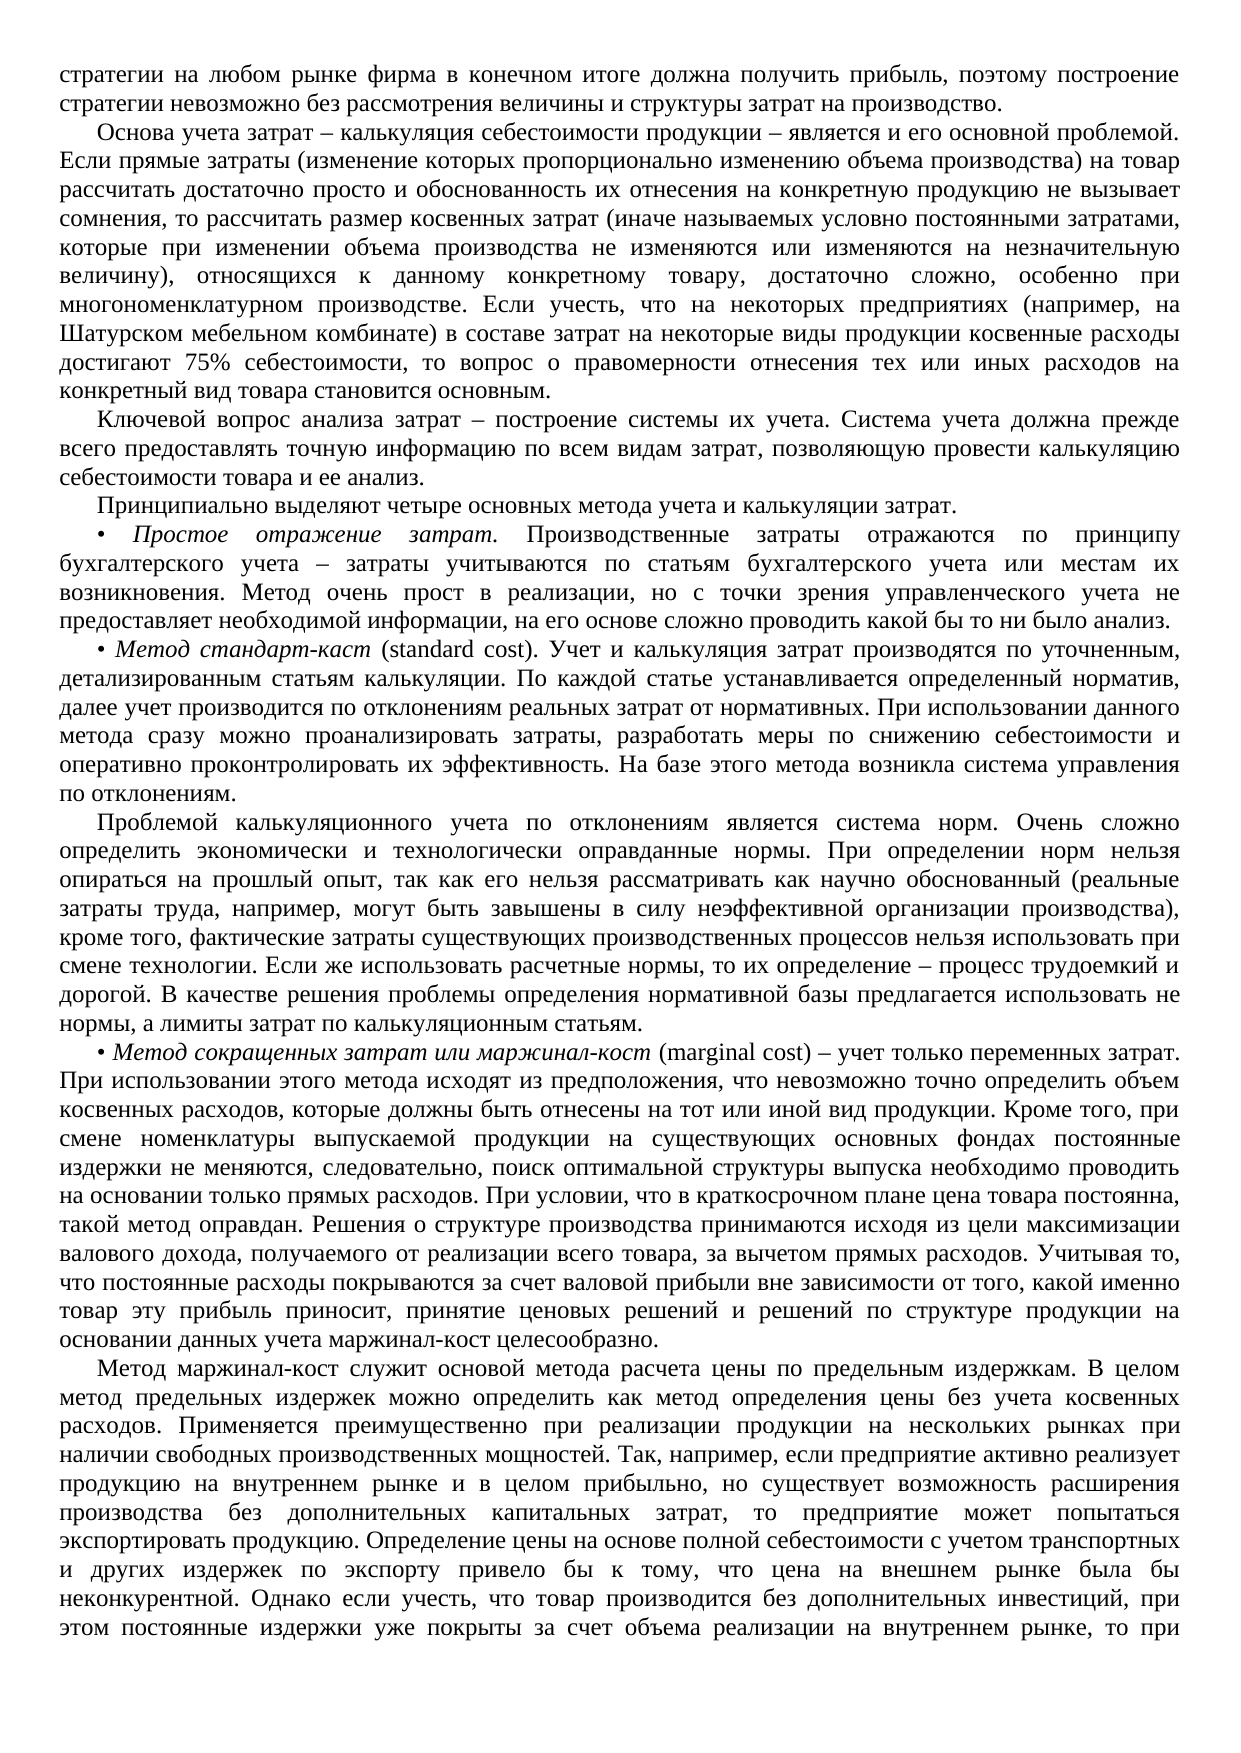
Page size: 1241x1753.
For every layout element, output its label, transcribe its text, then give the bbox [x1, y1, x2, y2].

text • Метод стандарт-каст (standard cost). Учет и калькуляция затрат производятся по уточненным, детализированным статьям калькуляции. По каждой статье устанавливается определенный норматив, далее учет производится по отклонениям реальных затрат от нормативных. При использовании данного метода сразу можно проанализировать затраты, разработать меры по снижению себестоимости и оперативно проконтролировать их эффективность. На базе этого метода возникла система управления по отклонениям. [59, 634, 1181, 807]
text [59, 1353, 1181, 1640]
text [59, 59, 1181, 117]
text • Простое отражение затрат. Производственные затраты отражаются по принципу бухгалтерского учета – затраты учитываются по статьям бухгалтерского учета или местам их возникновения. Метод очень прост в реализации, но с точки зрения управленческого учета не предоставляет необходимой информации, на его основе сложно проводить какой бы то ни было анализ. [59, 519, 1181, 634]
text Основа учета затрат – калькуляция себестоимости продукции – является и его основной проблемой. Если прямые затраты (изменение которых пропорционально изменению объема производства) на товар рассчитать достаточно просто и обоснованность их отнесения на конкретную продукцию не вызывает сомнения, то рассчитать размер косвенных затрат (иначе называемых условно постоянными затратами, которые при изменении объема производства не изменяются или изменяются на незначительную величину), относящихся к данному конкретному товару, достаточно сложно, особенно при многономенклатурном производстве. Если учесть, что на некоторых предприятиях (например, на Шатурском мебельном комбинате) в составе затрат на некоторые виды продукции косвенные расходы достигают 75% себестоимости, то вопрос о правомерности отнесения тех или иных расходов на конкретный вид товара становится основным. [59, 117, 1181, 404]
text Проблемой калькуляционного учета по отклонениям является система норм. Очень сложно определить экономически и технологически оправданные нормы. При определении норм нельзя опираться на прошлый опыт, так как его нельзя рассматривать как научно обоснованный (реальные затраты труда, например, могут быть завышены в силу неэффективной организации производства), кроме того, фактические затраты существующих производственных процессов нельзя использовать при смене технологии. Если же использовать расчетные нормы, то их определение – процесс трудоемкий и дорогой. В качестве решения проблемы определения нормативной базы предлагается использовать не нормы, а лимиты затрат по калькуляционным статьям. [59, 807, 1181, 1037]
text • Метод сокращенных затрат или маржинал-кост (marginal cost) – учет только переменных затрат. При использовании этого метода исходят из предположения, что невозможно точно определить объем косвенных расходов, которые должны быть отнесены на тот или иной вид продукции. Кроме того, при смене номенклатуры выпускаемой продукции на существующих основных фондах постоянные издержки не меняются, следовательно, поиск оптимальной структуры выпуска необходимо проводить на основании только прямых расходов. При условии, что в краткосрочном плане цена товара постоянна, такой метод оправдан. Решения о структуре производства принимаются исходя из цели максимизации валового дохода, получаемого от реализации всего товара, за вычетом прямых расходов. Учитывая то, что постоянные расходы покрываются за счет валовой прибыли вне зависимости от того, какой именно товар эту прибыль приносит, принятие ценовых решений и решений по структуре продукции на основании данных учета маржинал-кост целесообразно. [59, 1037, 1181, 1353]
text Принципиально выделяют четыре основных метода учета и калькуляции затрат. [59, 490, 1181, 519]
text Ключевой вопрос анализа затрат – построение системы их учета. Система учета должна прежде всего предоставлять точную информацию по всем видам затрат, позволяющую провести калькуляцию себестоимости товара и ее анализ. [59, 404, 1181, 490]
